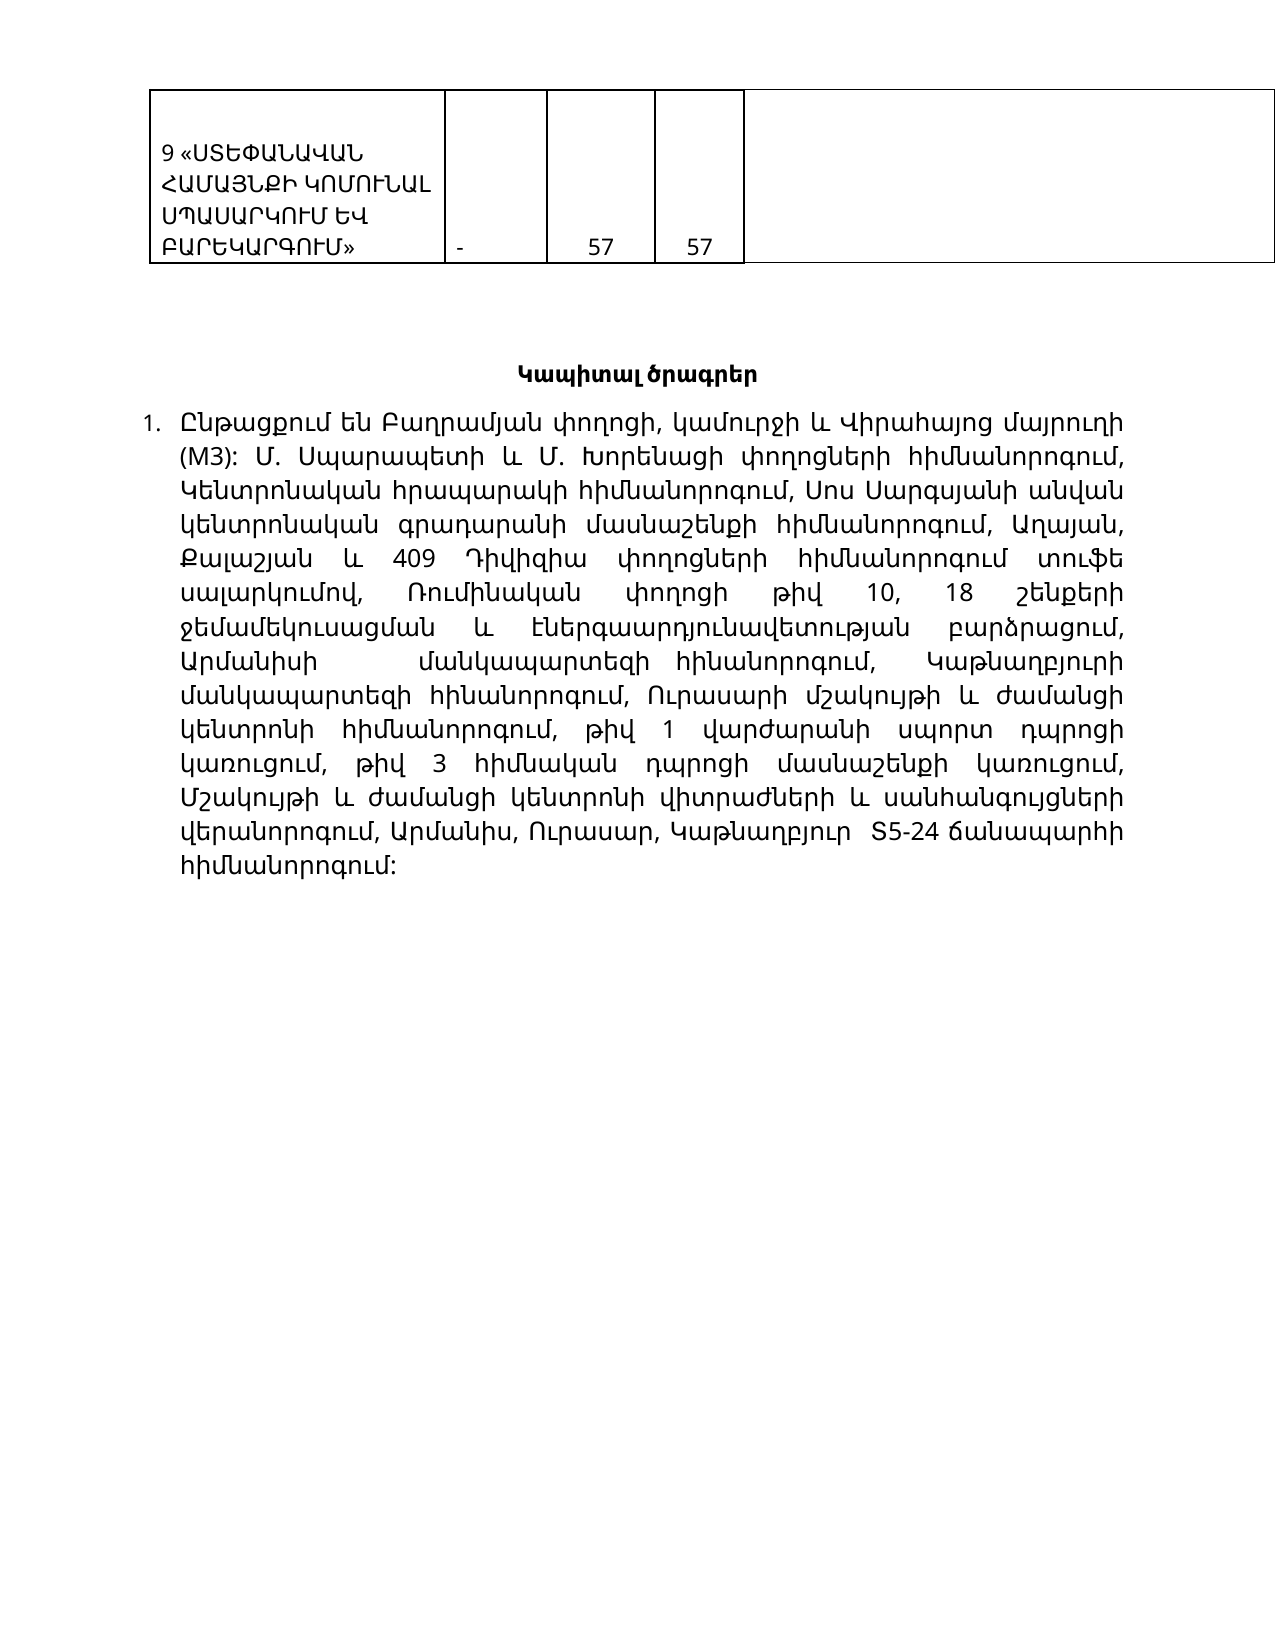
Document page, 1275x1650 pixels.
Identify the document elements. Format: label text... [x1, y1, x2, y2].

list Ընթացքում են Բաղրամյան փողոցի, կամուրջի և Վիրահայոց մայրուղի (M3): Մ. Սպարապետի և Մ. Խորենացի փողոցների հիմնանորոգում, Կենտրոնական հրապարակի հիմնանորոգում, Սոս Սարգսյանի անվան կենտրոնական գրադարանի մասնաշենքի հիմնանորոգում, Աղայան, Քալաշյան և 409 Դիվիզիա փողոցների հիմնանորոգում տուֆե սալարկումով, Ռումինական փողոցի թիվ 10, 18 շենքերի ջեմամեկուսացման և էներգաարդյունավետության բարձրացում, Արմանիսի մանկապարտեզի հինանորոգում, Կաթնաղբյուրի մանկապարտեզի հինանորոգում, Ուրասարի մշակույթի և ժամանցի կենտրոնի հիմնանորոգում, թիվ 1 վարժարանի սպորտ դպրոցի կառուցում, թիվ 3 հիմնական դպրոցի մասնաշենքի կառուցում, Մշակույթի և ժամանցի կենտրոնի վիտրաժների և սանհանգույցների վերանորոգում, Արմանիս, Ուրասար, Կաթնաղբյուր Տ5-24 ճանապարհի հիմնանորոգում: [142, 405, 1125, 882]
table_cell - [446, 91, 546, 262]
table_cell 57 [548, 91, 654, 262]
text Կապիտալ ծրագրեր [150, 358, 1125, 389]
table_cell 57 [656, 91, 743, 262]
table_cell 9 «ՍՏԵՓԱՆԱՎԱՆ ՀԱՄԱՅՆՔԻ ԿՈՄՈՒՆԱԼ ՍՊԱՍԱՐԿՈՒՄ ԵՎ ԲԱՐԵԿԱՐԳՈՒՄ» [151, 91, 444, 262]
